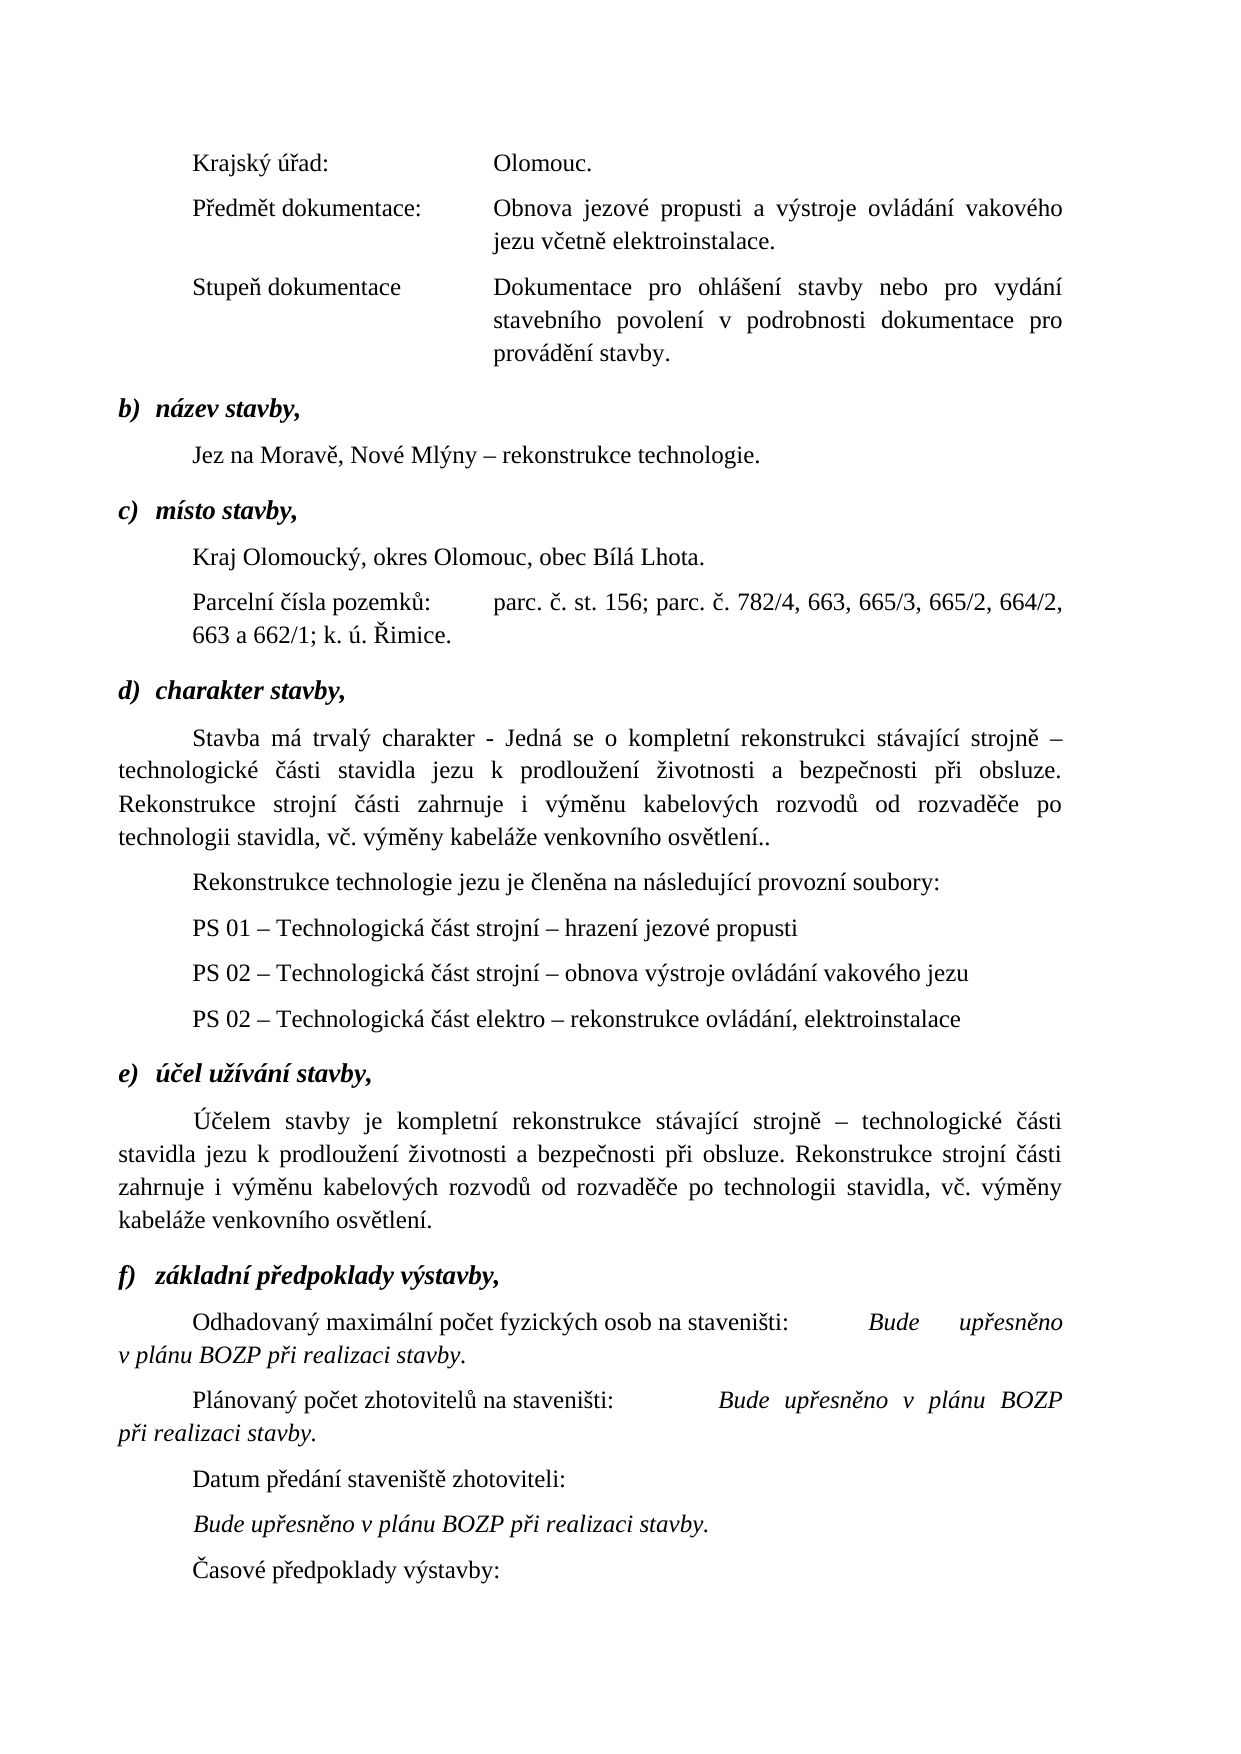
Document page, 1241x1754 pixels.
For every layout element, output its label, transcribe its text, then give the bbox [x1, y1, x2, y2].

text Plánovaný počet zhotovitelů na staveništi: Bude upřesněno v plánu BOZP při realizaci stavby. [118, 1386, 1063, 1447]
text Rekonstrukce technologie jezu je členěna na následující provozní soubory: [118, 867, 1063, 896]
text Časové předpoklady výstavby: [118, 1555, 1063, 1584]
text PS 02 – Technologická část elektro – rekonstrukce ovládání, elektroinstalace [118, 1004, 1063, 1032]
text Stavba má trvalý charakter - Jedná se o kompletní rekonstrukci stávající strojně – technologické části stavidla jezu k prodloužení životnosti a bezpečnosti při obsluze. Rekonstrukce strojní části zahrnuje i výměnu kabelových rozvodů od rozvaděče po technologii stavidla, vč. výměny kabeláže venkovního osvětlení.. [118, 723, 1063, 850]
text Stupeň dokumentace Dokumentace pro ohlášení stavby nebo pro vydání stavebního povolení v podrobnosti dokumentace pro provádění stavby. [192, 272, 1063, 367]
text Bude upřesněno v plánu BOZP při realizaci stavby. [118, 1509, 1063, 1538]
text Datum předání staveniště zhotoviteli: [118, 1464, 1063, 1493]
text PS 02 – Technologická část strojní – obnova výstroje ovládání vakového jezu [118, 958, 1063, 987]
text Jez na Moravě, Nové Mlýny – rekonstrukce technologie. [118, 440, 1063, 469]
text Odhadovaný maximální počet fyzických osob na staveništi: Bude upřesněno v plánu BOZP při realizaci stavby. [118, 1307, 1063, 1369]
text Parcelní čísla pozemků: parc. č. st. 156; parc. č. 782/4, 663, 665/3, 665/2, 664/2, 663 a 662/1; k. ú. Řimice. [192, 587, 1063, 649]
subtitle základní předpoklady výstavby, [118, 1259, 1063, 1290]
text Předmět dokumentace: Obnova jezové propusti a výstroje ovládání vakového jezu včetně elektroinstalace. [192, 193, 1063, 255]
subtitle název stavby, [118, 392, 1063, 423]
subtitle účel užívání stavby, [118, 1058, 1063, 1089]
text PS 01 – Technologická část strojní – hrazení jezové propusti [118, 913, 1063, 941]
text Krajský úřad: Olomouc. [118, 148, 1063, 176]
text Účelem stavby je kompletní rekonstrukce stávající strojně – technologické části stavidla jezu k prodloužení životnosti a bezpečnosti při obsluze. Rekonstrukce strojní části zahrnuje i výměnu kabelových rozvodů od rozvaděče po technologii stavidla, vč. výměny kabeláže venkovního osvětlení. [118, 1106, 1063, 1234]
subtitle charakter stavby, [118, 674, 1063, 706]
subtitle místo stavby, [118, 494, 1063, 525]
text Kraj Olomoucký, okres Olomouc, obec Bílá Lhota. [192, 542, 1063, 571]
